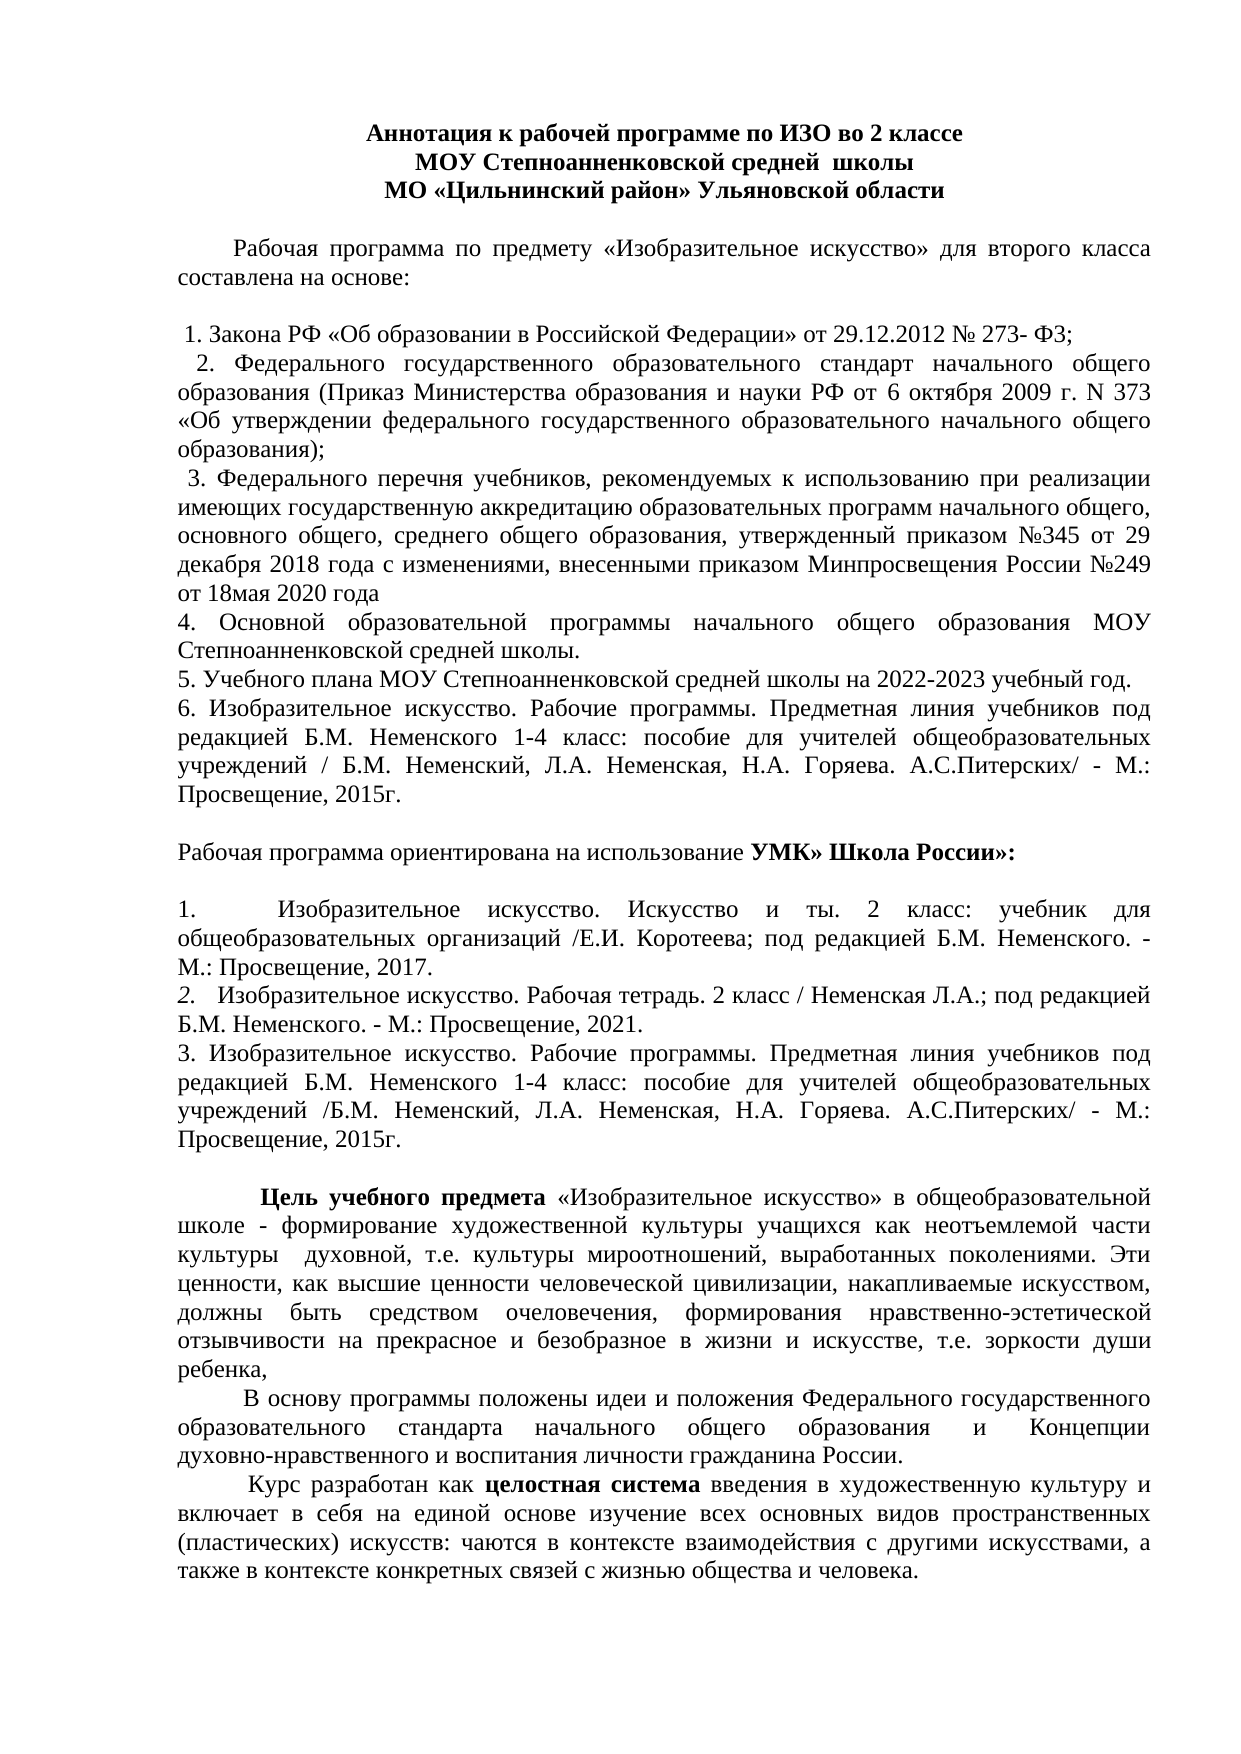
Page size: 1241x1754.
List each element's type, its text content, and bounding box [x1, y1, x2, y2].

text МОУ Степноанненковской средней школы [177, 147, 1152, 176]
text 3. Изобразительное искусство. Рабочие программы. Предметная линия учебников под редакцией Б.М. Неменского 1-4 класс: пособие для учителей общеобразовательных учреждений /Б.М. Неменский, Л.А. Неменская, Н.А. Горяева. А.С.Питерских/ - М.: Просвещение, 2015г. [177, 1038, 1152, 1153]
text 6. Изобразительное искусство. Рабочие программы. Предметная линия учебников под редакцией Б.М. Неменского 1-4 класс: пособие для учителей общеобразовательных учреждений / Б.М. Неменский, Л.А. Неменская, Н.А. Горяева. А.С.Питерских/ - М.: Просвещение, 2015г. [177, 693, 1152, 808]
text Аннотация к рабочей программе по ИЗО во 2 классе [177, 118, 1152, 147]
text 3. Федерального перечня учебников, рекомендуемых к использованию при реализации имеющих государственную аккредитацию образовательных программ начального общего, основного общего, среднего общего образования, утвержденный приказом №345 от 29 декабря 2018 года с изменениями, внесенными приказом Минпросвещения России №249 от 18мая 2020 года [177, 463, 1152, 607]
text 1. Закона РФ «Об образовании в Российской Федерации» от 29.12.2012 № 273- Ф3; [177, 319, 1152, 348]
text Цель учебного предмета «Изобразительное искусство» в общеобразовательной школе - формирование художественной культуры учащихся как неотъемлемой части культуры духовной, т.е. культуры мироотношений, выработанных поколениями. Эти ценности, как высшие ценности человеческой цивилизации, накапливаемые искусством, должны быть средством очеловечения, формирования нравственно-эстетической отзывчивости на прекрасное и безобразное в жизни и искусстве, т.е. зоркости души ребенка, [177, 1182, 1152, 1383]
text 4. Основной образовательной программы начального общего образования МОУ Степноанненковской средней школы. [177, 607, 1152, 664]
text 2. Изобразительное искусство. Рабочая тетрадь. 2 класс / Неменская Л.А.; под редакцией Б.М. Неменского. - М.: Просвещение, 2021. [177, 981, 1152, 1038]
text Курс разработан как целостная система введения в художественную культуру и включает в себя на единой основе изучение всех основных видов пространственных (пластических) искусств: чаются в контексте взаимодействия с другими искусствами, а также в контексте конкретных связей с жизнью общества и человека. [177, 1469, 1152, 1584]
text 5. Учебного плана МОУ Степноанненковской средней школы на 2022-2023 учебный год. [177, 664, 1152, 693]
text Рабочая программа по предмету «Изобразительное искусство» для второго класса составлена на основе: [177, 233, 1152, 291]
text Рабочая программа ориентирована на использование УМК» Школа России»: [177, 837, 1152, 866]
text 1. Изобразительное искусство. Искусство и ты. 2 класс: учебник для общеобразовательных организаций /Е.И. Коротеева; под редакцией Б.М. Неменского. - М.: Просвещение, 2017. [177, 894, 1152, 981]
text МО «Цильнинский район» Ульяновской области [177, 176, 1152, 204]
text 2. Федерального государственного образовательного стандарт начального общего образования (Приказ Министерства образования и науки РФ от 6 октября 2009 г. N 373 «Об утверждении федерального государственного образовательного начального общего образования); [177, 348, 1152, 463]
text В основу программы положены идеи и положения Федерального государственного образовательного стандарта начального общего образования и Концепции духовно-нравственного и воспитания личности гражданина России. [177, 1383, 1152, 1469]
